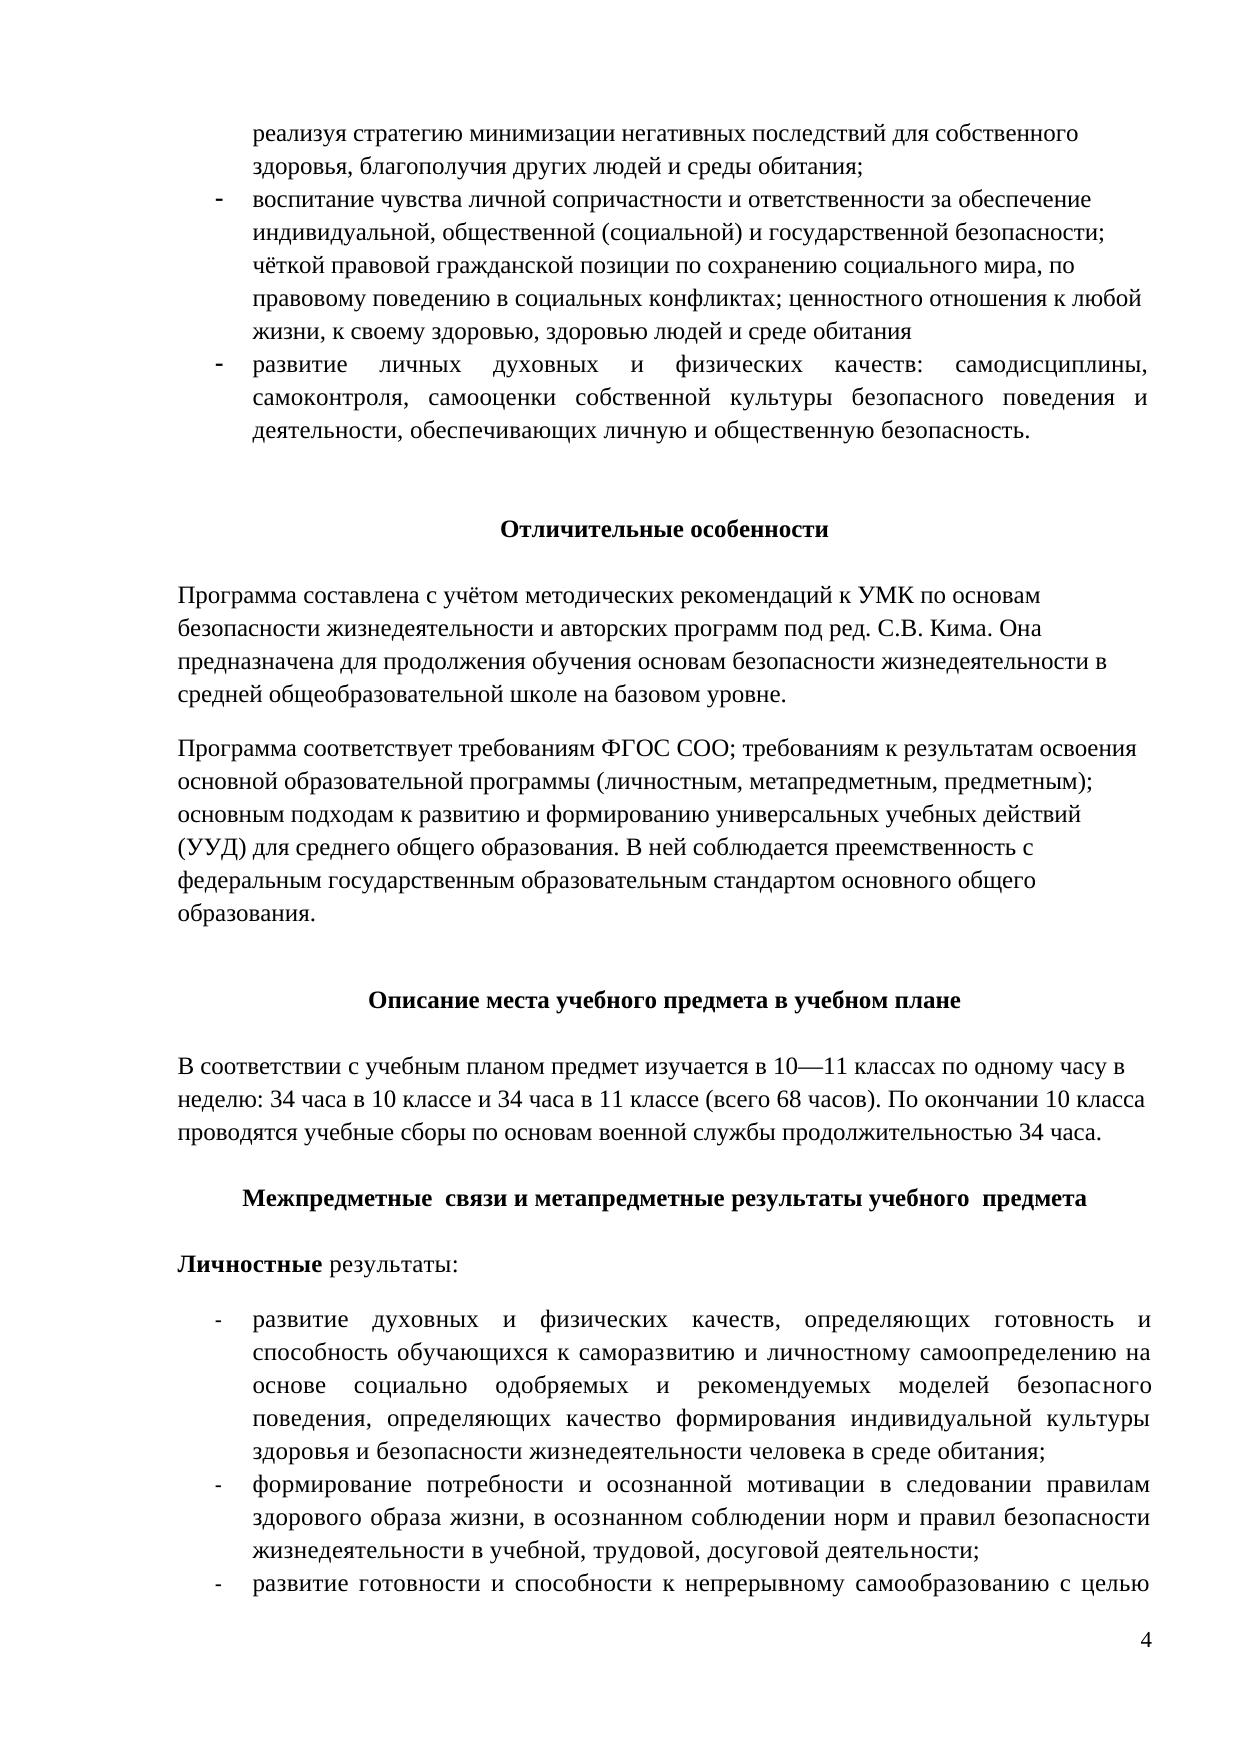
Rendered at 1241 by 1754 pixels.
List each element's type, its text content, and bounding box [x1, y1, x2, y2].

text Программа составлена с учётом методических рекомендаций к УМК по основам безопасности жизнедеятельности и авторских программ под ред. С.В. Кима. Она предназначена для продолжения обучения основам безопасности жизнедеятельности в средней общеобразовательной школе на базовом уровне. [177, 580, 1152, 708]
text Межпредметные связи и метапредметные результаты учебного предмета [177, 1183, 1152, 1212]
list развитие личных духовных и физических качеств: самодисциплины, самоконтроля, самооценки собственной культуры безопасного поведения и деятельности, обеспечивающих личную и общественную безопасность. [215, 349, 1149, 444]
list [215, 118, 1152, 180]
text Описание места учебного предмета в учебном плане [177, 985, 1152, 1014]
text Отличительные особенности [177, 514, 1152, 543]
list воспитание чувства личной сопричастности и ответственности за обеспечение индивидуальной, общественной (социальной) и государственной безопасности; чёткой правовой гражданской позиции по сохранению социального мира, по правовому поведению в социальных конфликтах; ценностного отношения к любой жизни, к своему здоровью, здоровью людей и среде обитания [215, 184, 1152, 345]
list формирование потребности и осознанной мотивации в следовании правилам здорового образа жизни, в осознанном соблюдении норм и правил безопасности жизнедеятельности в учебной, трудовой, досуговой деятельности; [215, 1469, 1152, 1564]
text В соответствии с учебным планом предмет изучается в 10—11 классах по одному часу в неделю: 34 часа в 10 классе и 34 часа в 11 классе (всего 68 часов). По окончании 10 класса проводятся учебные сборы по основам военной службы продолжительностью 34 часа. [177, 1051, 1152, 1146]
text Программа соответствует требованиям ФГОС СОО; требованиям к результатам освоения основной образовательной программы (личностным, метапредметным, предметным); основным подходам к развитию и формированию универсальных учебных действий (УУД) для среднего общего образования. В ней соблюдается преемственность с федеральным государственным образовательным стандартом основного общего образования. [177, 733, 1152, 927]
text Личностные результаты: [177, 1249, 1152, 1278]
list развитие духовных и физических качеств, определяющих готовность и способность обучающихся к саморазвитию и личностному самоопределению на основе социально одобряемых и рекомендуемых моделей безопасного поведения, определяющих качество формирования индивидуальной культуры здоровья и безопасности жизнедеятельности человека в среде обитания; [215, 1304, 1152, 1465]
